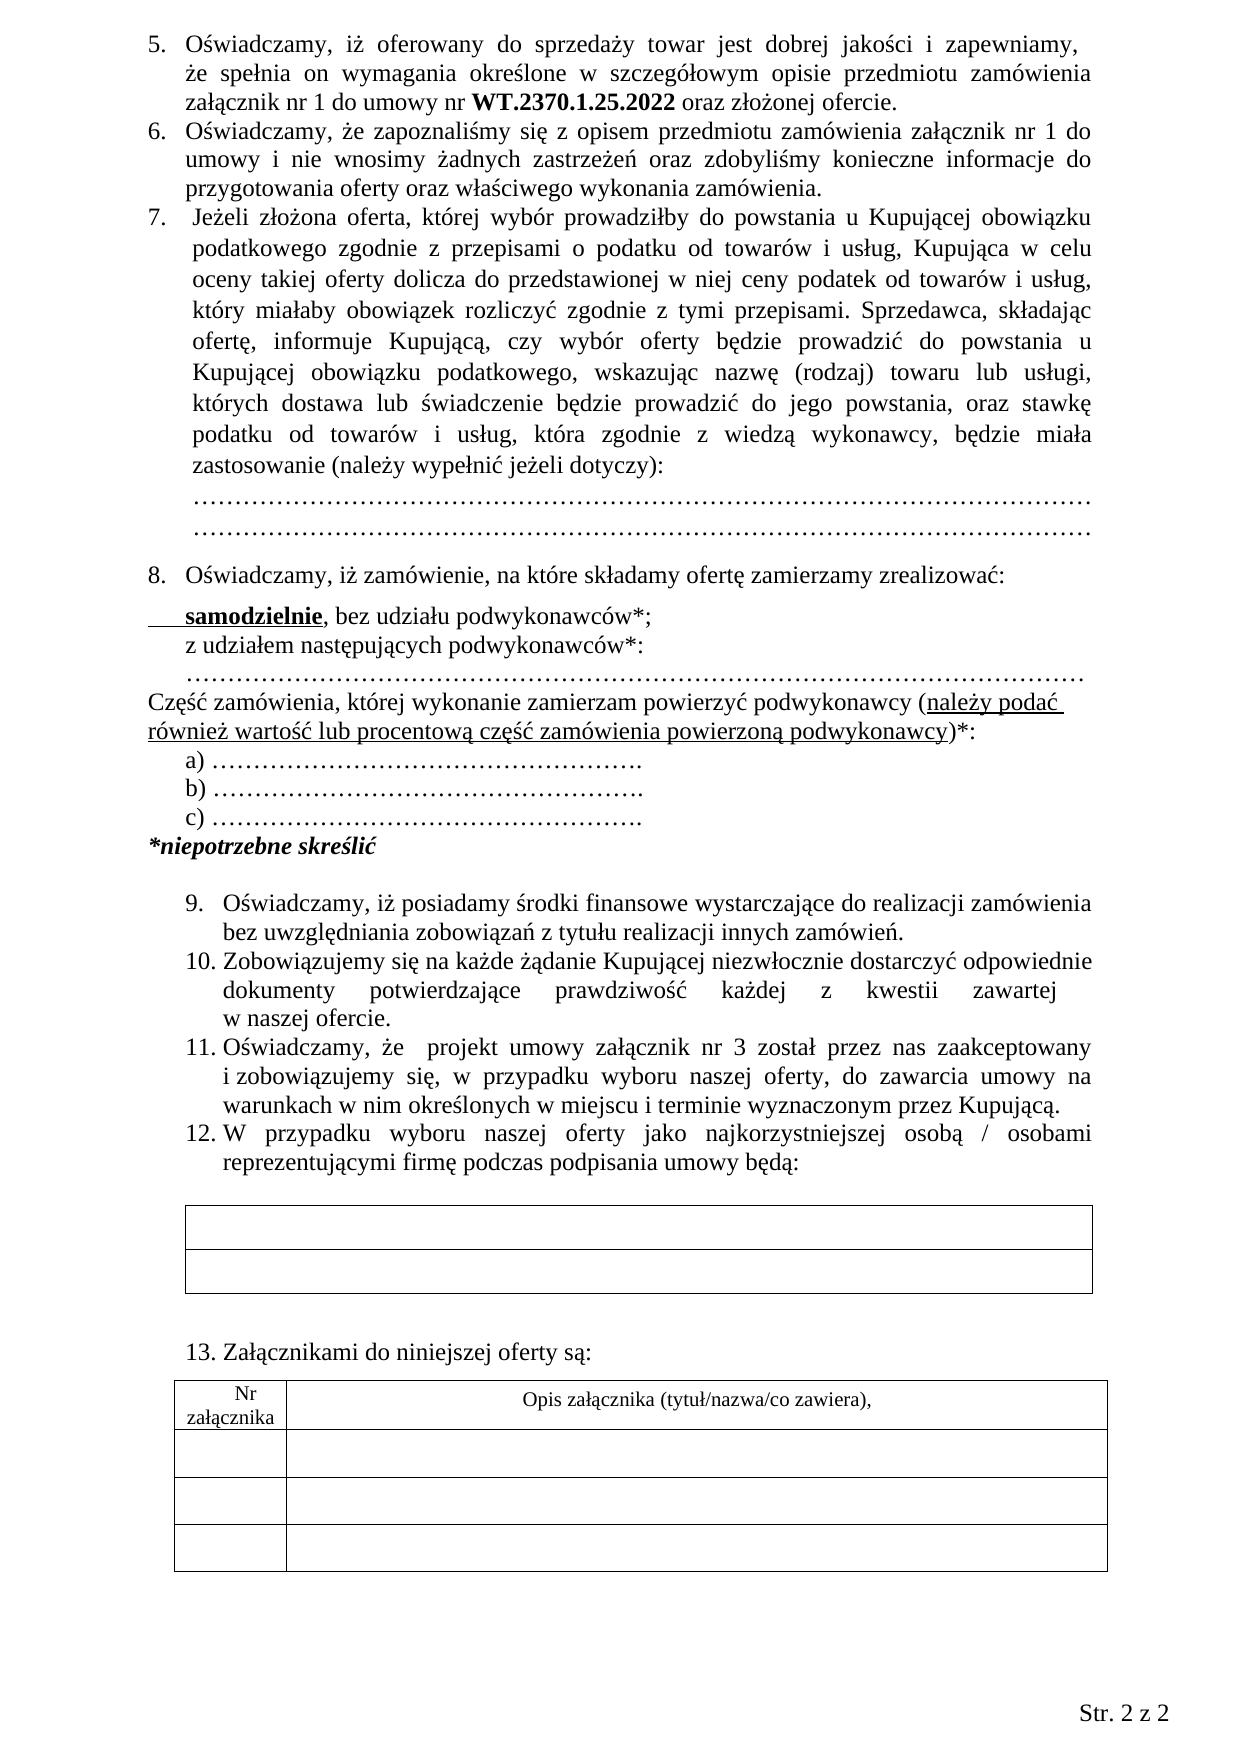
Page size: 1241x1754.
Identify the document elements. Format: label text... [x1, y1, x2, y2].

list Załącznikami do niniejszej oferty są: [185, 1337, 1092, 1366]
text Część zamówienia, której wykonanie zamierzam powierzyć podwykonawcy (należy podać również wartość lub procentową część zamówienia powierzoną podwykonawcy)*: [148, 687, 1092, 745]
table_header [186, 1206, 1092, 1249]
list Zobowiązujemy się na każde żądanie Kupującej niezwłocznie dostarczyć odpowiednie dokumenty potwierdzające prawdziwość każdej z kwestii zawartej w naszej ofercie. [185, 946, 1092, 1032]
text *niepotrzebne skreślić [148, 831, 1092, 860]
list Oświadczamy, że zapoznaliśmy się z opisem przedmiotu zamówienia załącznik nr 1 do umowy i nie wnosimy żadnych zastrzeżeń oraz zdobyliśmy konieczne informacje do przygotowania oferty oraz właściwego wykonania zamówienia. [148, 116, 1092, 202]
table_cell [175, 1525, 286, 1571]
text c) ……………………………………………. [185, 802, 1092, 831]
text a) ……………………………………………. [185, 745, 1092, 773]
text ……………………………………………………………………………………………… [185, 658, 1092, 687]
table_cell [287, 1525, 1107, 1571]
table_cell [175, 1478, 286, 1524]
text b) ……………………………………………. [185, 773, 1092, 802]
list samodzielnie, bez udziału podwykonawców*; [148, 601, 1092, 630]
list Jeżeli złożona oferta, której wybór prowadziłby do powstania u Kupującej obowiązku podatkowego zgodnie z przepisami o podatku od towarów i usług, Kupująca w celu oceny takiej oferty dolicza do przedstawionej w niej ceny podatek od towarów i usług, który miałaby obowiązek rozliczyć zgodnie z tymi przepisami. Sprzedawca, składając ofertę, informuje Kupującą, czy wybór oferty będzie prowadzić do powstania u Kupującej obowiązku podatkowego, wskazując nazwę (rodzaj) towaru lub usługi, których dostawa lub świadczenie będzie prowadzić do jego powstania, oraz stawkę podatku od towarów i usług, która zgodnie z wiedzą wykonawcy, będzie miała zastosowanie (należy wypełnić jeżeli dotyczy): ……………………………………………………………………………………………………………………………………………………………………………………………… [148, 202, 1092, 541]
table_header Nr załącznika [175, 1381, 286, 1429]
table_cell [287, 1430, 1107, 1477]
list Oświadczamy, iż posiadamy środki finansowe wystarczające do realizacji zamówienia bez uwzględniania zobowiązań z tytułu realizacji innych zamówień. [185, 888, 1092, 946]
table_cell [287, 1478, 1107, 1524]
table_cell [186, 1250, 1092, 1293]
table_header Opis załącznika (tytuł/nazwa/co zawiera), [287, 1381, 1107, 1429]
table_cell [175, 1430, 286, 1477]
list Oświadczamy, iż oferowany do sprzedaży towar jest dobrej jakości i zapewniamy, że spełnia on wymagania określone w szczegółowym opisie przedmiotu zamówienia załącznik nr 1 do umowy nr WT.2370.1.25.2022 oraz złożonej ofercie. [148, 29, 1092, 116]
list W przypadku wyboru naszej oferty jako najkorzystniejszej osobą / osobami reprezentującymi firmę podczas podpisania umowy będą: [185, 1118, 1092, 1176]
list Oświadczamy, iż zamówienie, na które składamy ofertę zamierzamy zrealizować: [148, 560, 1092, 589]
list Oświadczamy, że projekt umowy załącznik nr 3 został przez nas zaakceptowany i zobowiązujemy się, w przypadku wyboru naszej oferty, do zawarcia umowy na warunkach w nim określonych w miejscu i terminie wyznaczonym przez Kupującą. [185, 1032, 1092, 1118]
list z udziałem następujących podwykonawców*: [148, 630, 1092, 658]
